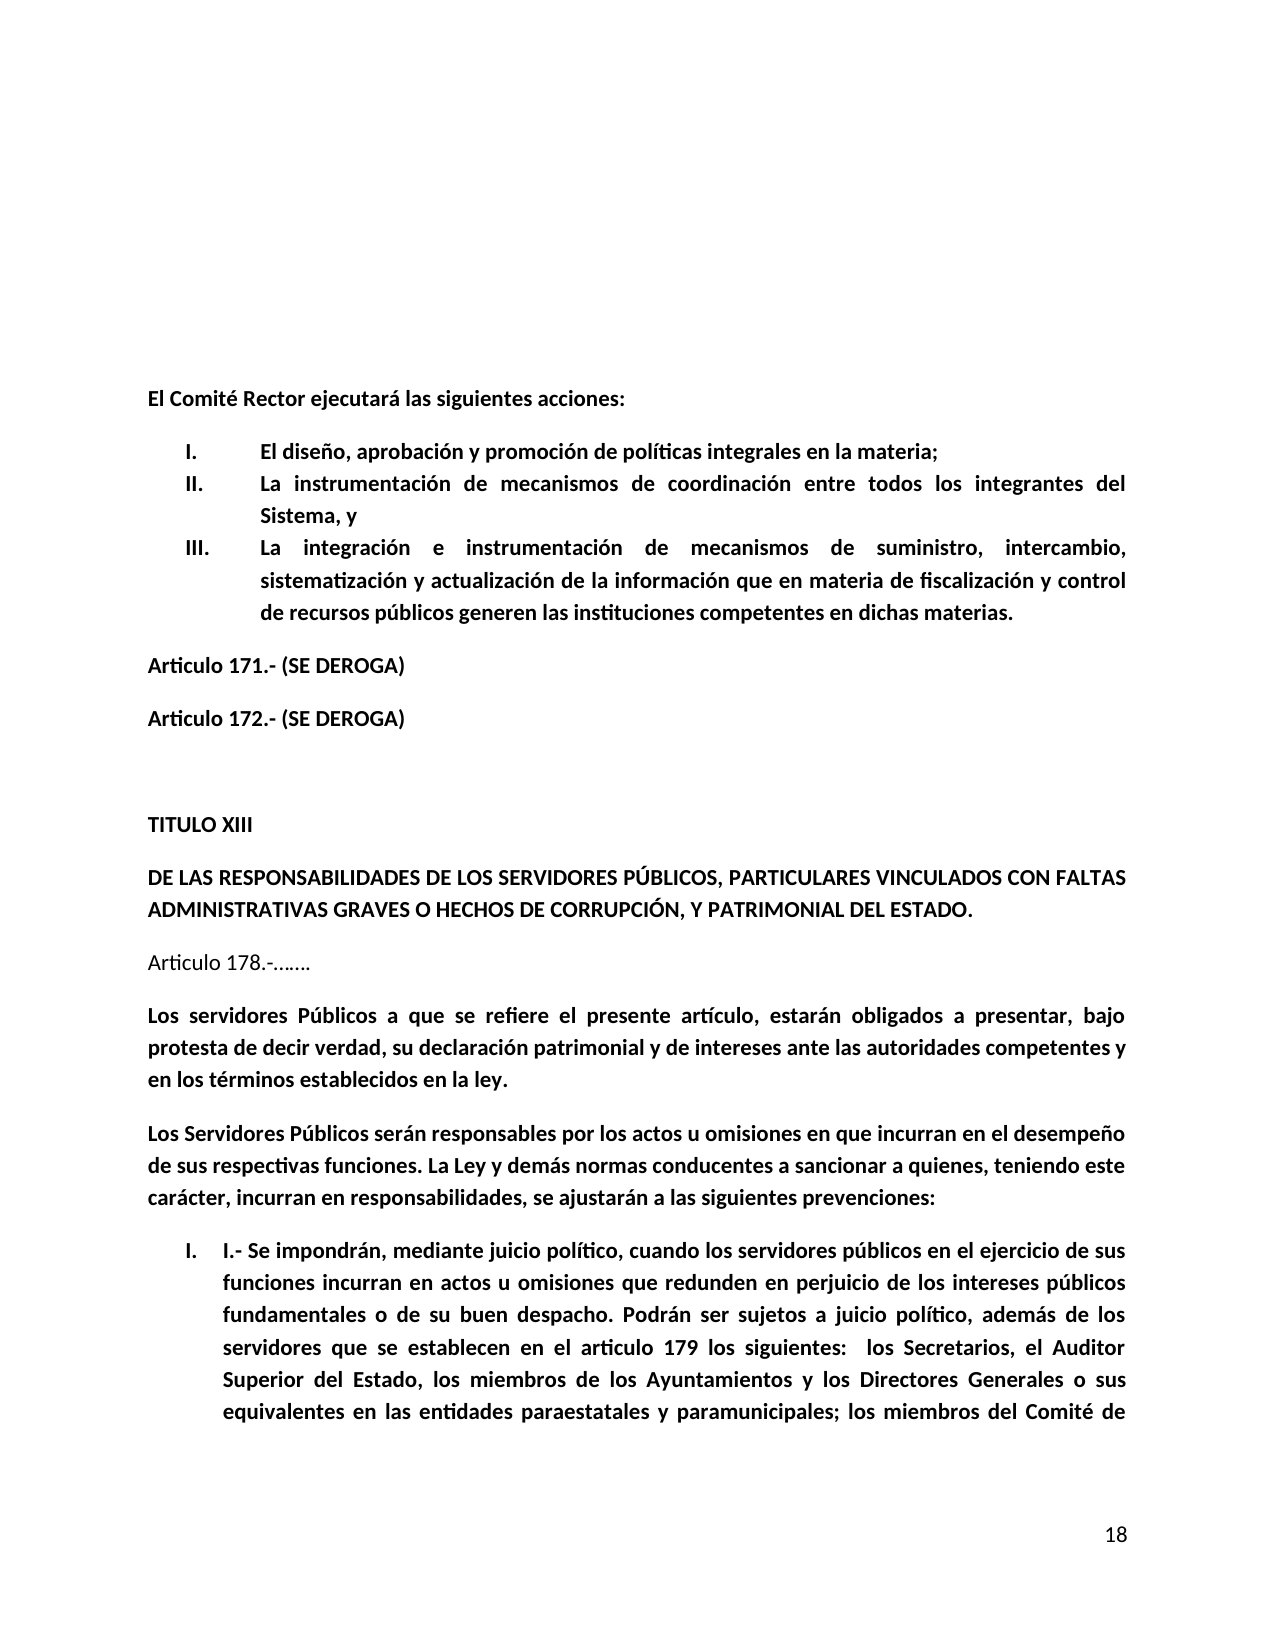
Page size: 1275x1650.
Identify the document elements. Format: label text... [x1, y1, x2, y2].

text TITULO XIII [148, 810, 1127, 838]
list La integración e instrumentación de mecanismos de suministro, intercambio, sistematización y actualización de la información que en materia de fiscalización y control de recursos públicos generen las instituciones competentes en dichas materias. [185, 533, 1127, 626]
text DE LAS RESPONSABILIDADES DE LOS SERVIDORES PÚBLICOS, PARTICULARES VINCULADOS CON FALTAS ADMINISTRATIVAS GRAVES O HECHOS DE CORRUPCIÓN, Y PATRIMONIAL DEL ESTADO. [148, 863, 1127, 923]
text Articulo 178.-……. [148, 948, 1127, 976]
text Los Servidores Públicos serán responsables por los actos u omisiones en que incurran en el desempeño de sus respectivas funciones. La Ley y demás normas conducentes a sancionar a quienes, teniendo este carácter, incurran en responsabilidades, se ajustarán a las siguientes prevenciones: [148, 1119, 1127, 1211]
text El Comité Rector ejecutará las siguientes acciones: [148, 384, 1127, 412]
text Articulo 172.- (SE DEROGA) [148, 704, 1127, 732]
text Los servidores Públicos a que se refiere el presente artículo, estarán obligados a presentar, bajo protesta de decir verdad, su declaración patrimonial y de intereses ante las autoridades competentes y en los términos establecidos en la ley. [148, 1001, 1127, 1094]
list La instrumentación de mecanismos de coordinación entre todos los integrantes del Sistema, y [185, 469, 1127, 529]
text Articulo 171.- (SE DEROGA) [148, 651, 1127, 679]
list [185, 1236, 1127, 1425]
list El diseño, aprobación y promoción de políticas integrales en la materia; [185, 437, 1127, 465]
